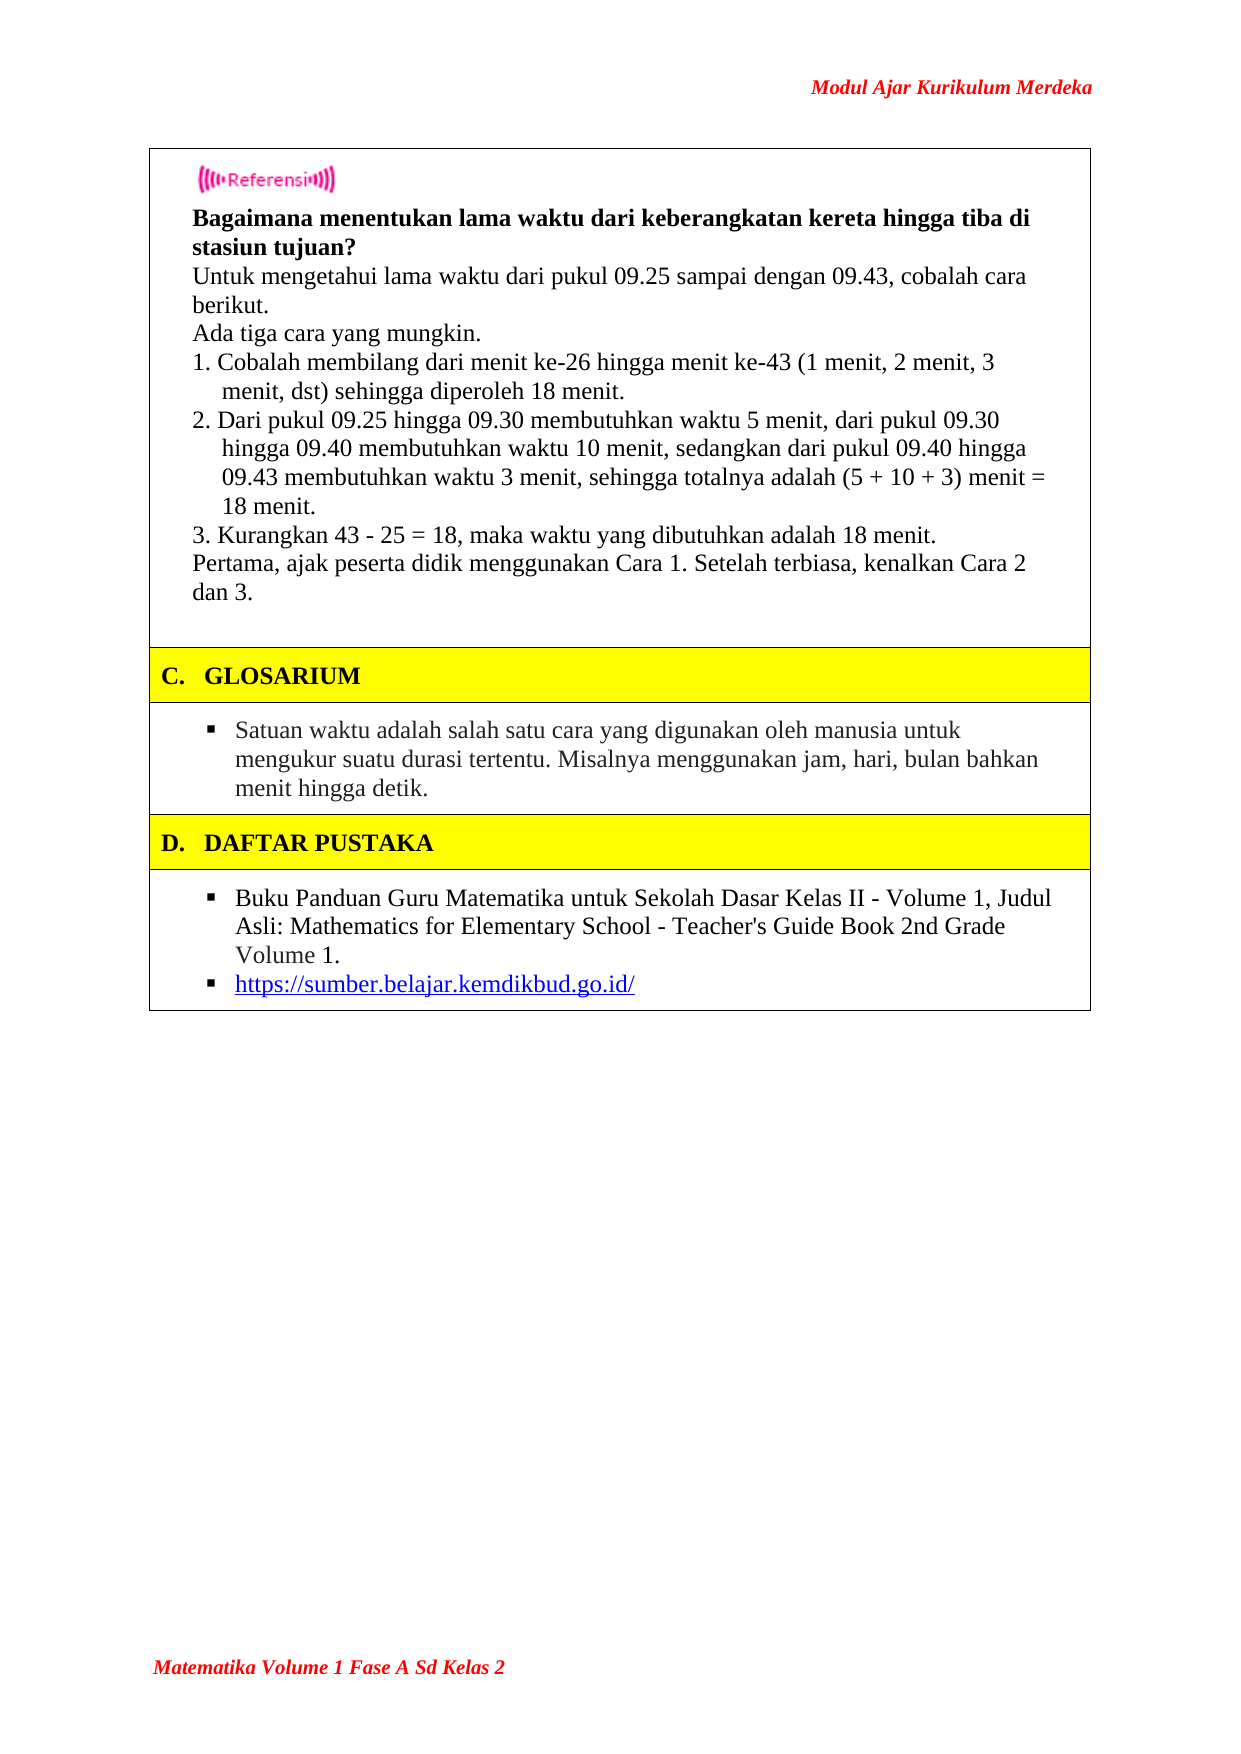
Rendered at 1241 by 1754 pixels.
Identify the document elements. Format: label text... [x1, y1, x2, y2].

table_cell Satuan waktu adalah salah satu cara yang digunakan oleh manusia untuk mengukur suatu durasi tertentu. Misalnya menggunakan jam, hari, bulan bahkan menit hingga detik. [150, 703, 1090, 814]
table_cell D. DAFTAR PUSTAKA [150, 815, 1090, 869]
table_cell Buku Panduan Guru Matematika untuk Sekolah Dasar Kelas II - Volume 1, Judul Asli: Mathematics for Elementary School - Teacher's Guide Book 2nd Grade Volume 1. https://sumber.belajar.kemdikbud.go.id/ [150, 870, 1090, 1010]
picture [192, 161, 341, 204]
table_cell C. GLOSARIUM [150, 648, 1090, 702]
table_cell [150, 149, 1090, 647]
